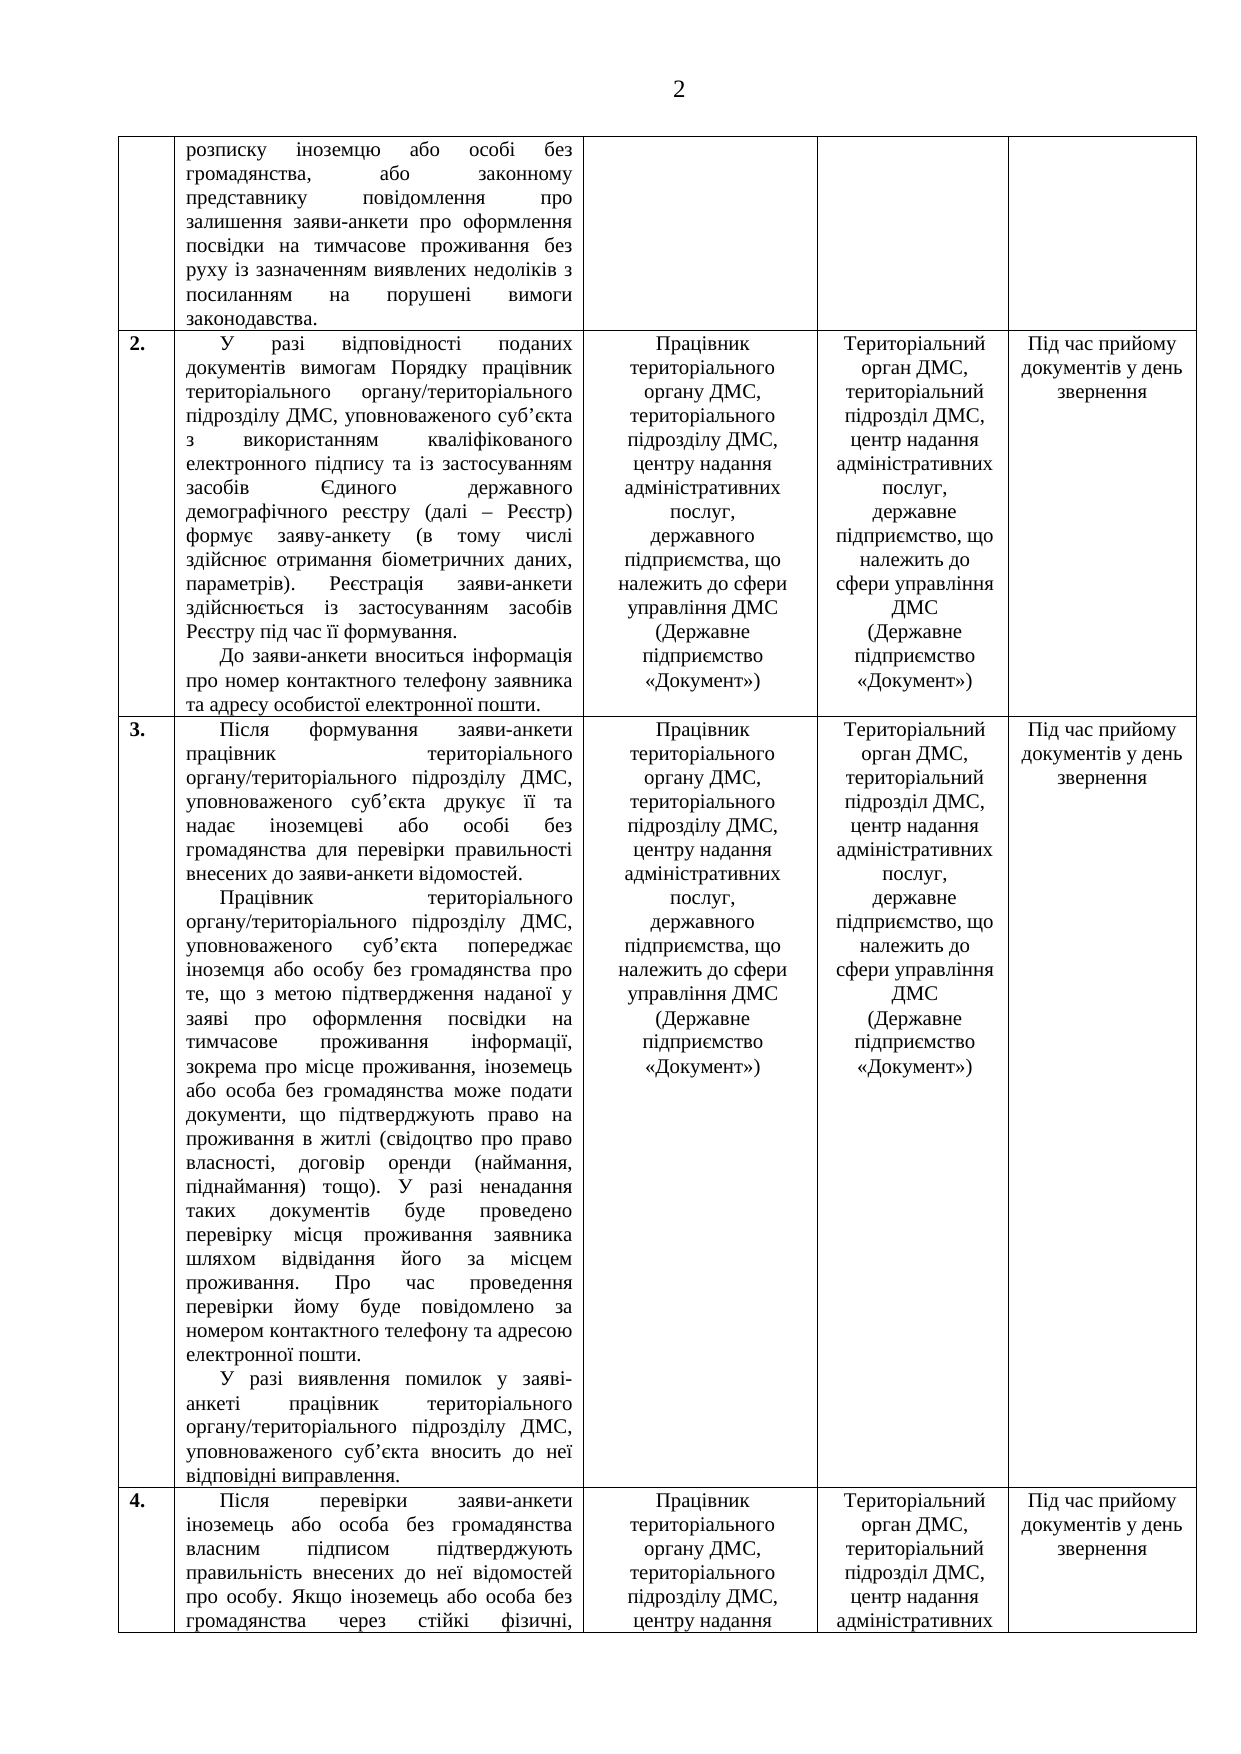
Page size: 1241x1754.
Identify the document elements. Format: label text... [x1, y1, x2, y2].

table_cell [584, 1488, 817, 1632]
table_cell Під час прийому документів у день звернення [1009, 717, 1196, 1487]
table_cell 2. [119, 331, 174, 716]
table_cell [1009, 1488, 1196, 1632]
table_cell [175, 1488, 583, 1632]
table_cell 4. [119, 1488, 174, 1632]
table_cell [818, 137, 1008, 329]
table_cell Після формування заяви-анкети працівник територіального органу/територіального підрозділу ДМС, уповноваженого суб’єкта друкує її та надає іноземцеві або особі без громадянства для перевірки правильності внесених до заяви-анкети відомостей. Працівник територіального органу/територіального підрозділу ДМС, уповноваженого суб’єкта попереджає іноземця або особу без громадянства про те, що з метою підтвердження наданої у заяві про оформлення посвідки на тимчасове проживання інформації, зокрема про місце проживання, іноземець або особа без громадянства може подати документи, що підтверджують право на проживання в житлі (свідоцтво про право власності, договір оренди (наймання, піднаймання) тощо). У разі ненадання таких документів буде проведено перевірку місця проживання заявника шляхом відвідання його за місцем проживання. Про час проведення перевірки йому буде повідомлено за номером контактного телефону та адресою електронної пошти. У разі виявлення помилок у заяві-анкеті працівник територіального органу/територіального підрозділу ДМС, уповноваженого суб’єкта вносить до неї відповідні виправлення. [175, 717, 583, 1487]
table_cell Під час прийому документів у день звернення [1009, 331, 1196, 716]
table_cell У разі відповідності поданих документів вимогам Порядку працівник територіального органу/територіального підрозділу ДМС, уповноваженого суб’єкта з використанням кваліфікованого електронного підпису та із застосуванням засобів Єдиного державного демографічного реєстру (далі – Реєстр) формує заяву-анкету (в тому числі здійснює отримання біометричних даних, параметрів). Реєстрація заяви-анкети здійснюється із застосуванням засобів Реєстру під час її формування. До заяви-анкети вноситься інформація про номер контактного телефону заявника та адресу особистої електронної пошти. [175, 331, 583, 716]
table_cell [175, 137, 583, 329]
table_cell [1009, 137, 1196, 329]
table_cell 1. [119, 137, 174, 329]
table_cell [584, 137, 817, 329]
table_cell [818, 1488, 1008, 1632]
table_cell 3. [119, 717, 174, 1487]
